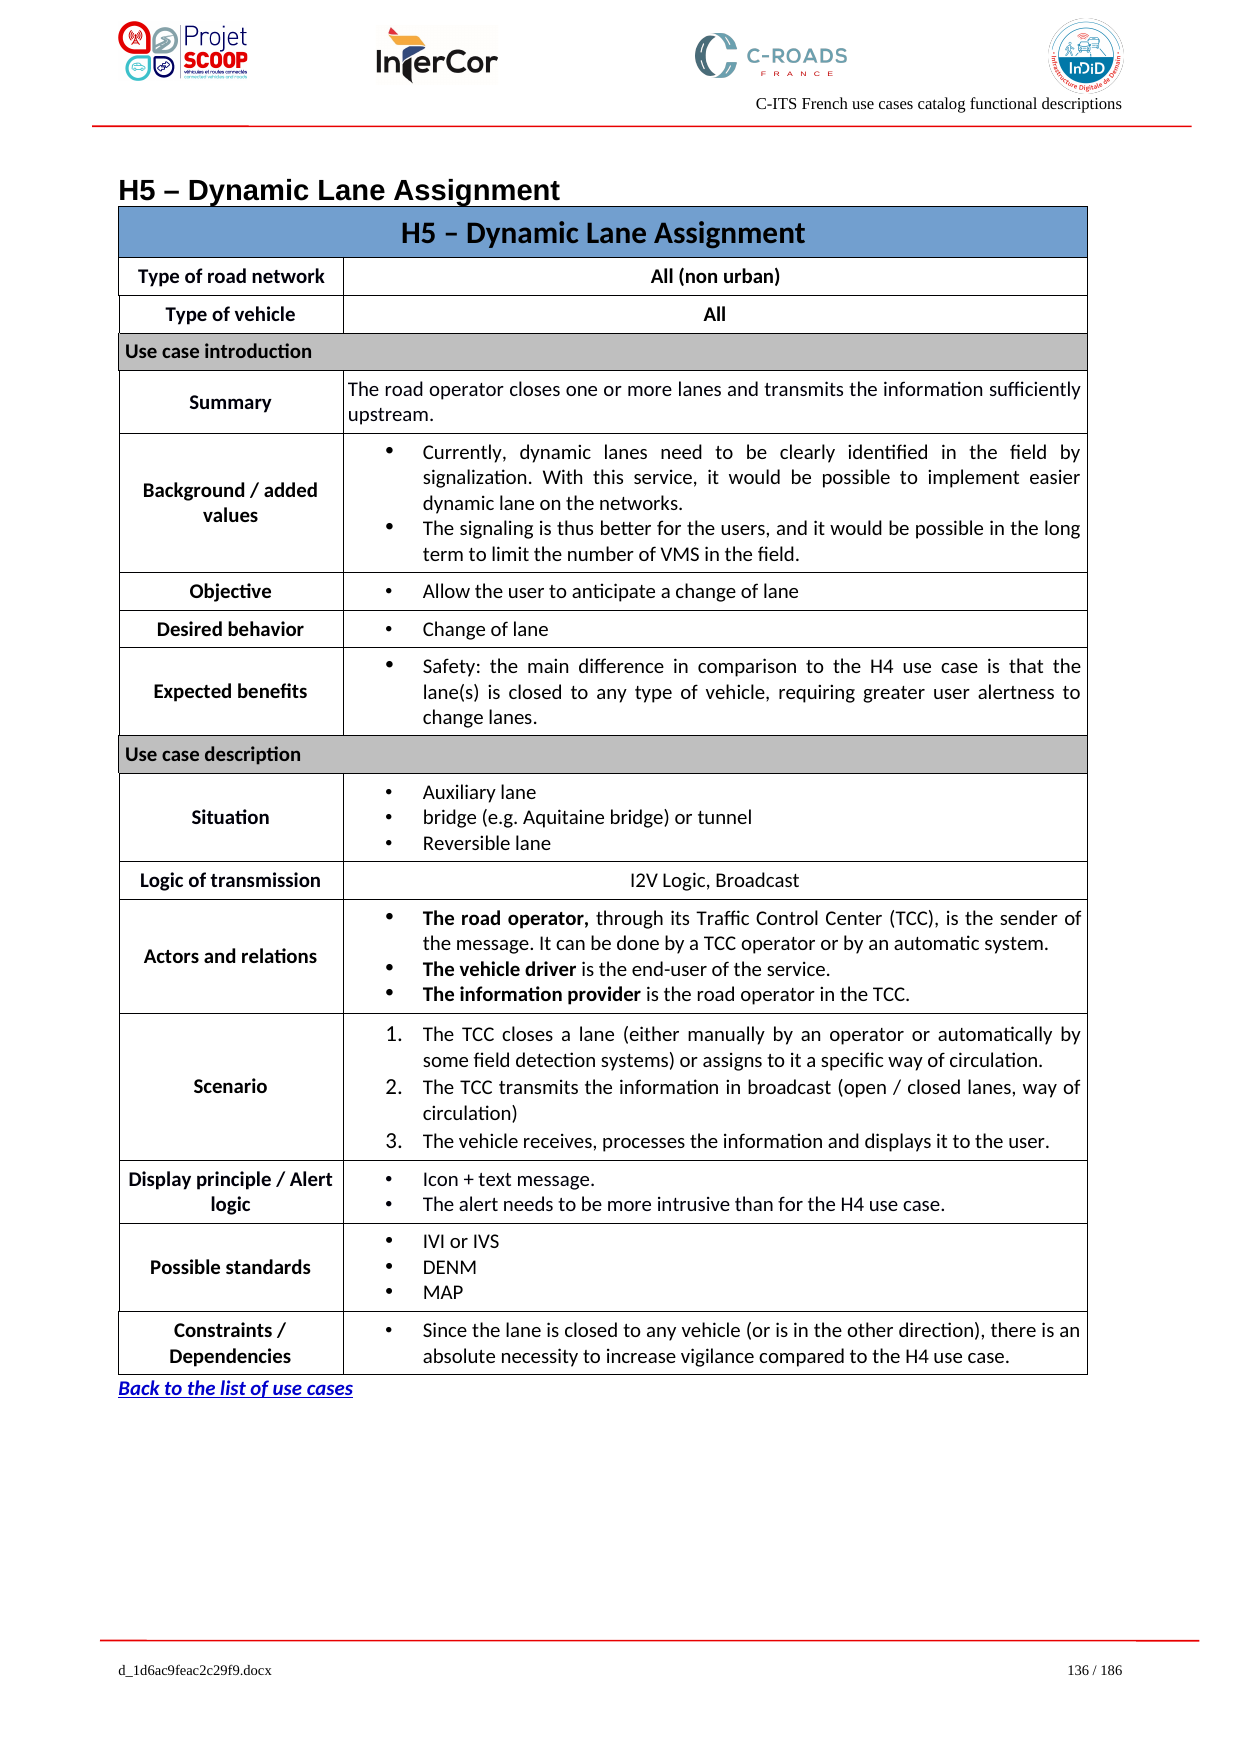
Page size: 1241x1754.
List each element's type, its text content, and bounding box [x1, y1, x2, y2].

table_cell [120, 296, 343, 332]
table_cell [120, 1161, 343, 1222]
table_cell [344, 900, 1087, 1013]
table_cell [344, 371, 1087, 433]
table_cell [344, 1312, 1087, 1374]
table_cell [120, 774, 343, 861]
picture [375, 25, 499, 85]
text Back to the list of use cases [118, 1375, 1122, 1400]
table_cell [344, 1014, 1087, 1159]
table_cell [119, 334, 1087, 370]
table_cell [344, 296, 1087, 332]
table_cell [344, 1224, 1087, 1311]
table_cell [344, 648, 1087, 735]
picture [118, 21, 248, 81]
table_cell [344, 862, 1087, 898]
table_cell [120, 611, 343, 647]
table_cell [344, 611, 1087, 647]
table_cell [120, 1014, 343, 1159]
picture [1044, 14, 1128, 98]
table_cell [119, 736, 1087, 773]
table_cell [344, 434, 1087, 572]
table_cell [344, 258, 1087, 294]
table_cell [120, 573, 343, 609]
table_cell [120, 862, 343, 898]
picture [695, 33, 847, 78]
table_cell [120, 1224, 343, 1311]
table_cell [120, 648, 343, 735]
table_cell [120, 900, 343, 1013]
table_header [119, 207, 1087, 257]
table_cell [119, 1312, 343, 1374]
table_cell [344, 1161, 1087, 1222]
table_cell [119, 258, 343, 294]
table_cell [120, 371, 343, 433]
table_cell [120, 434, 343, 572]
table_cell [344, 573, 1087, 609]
subtitle H5 – Dynamic Lane Assignment [118, 172, 1122, 206]
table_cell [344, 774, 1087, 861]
